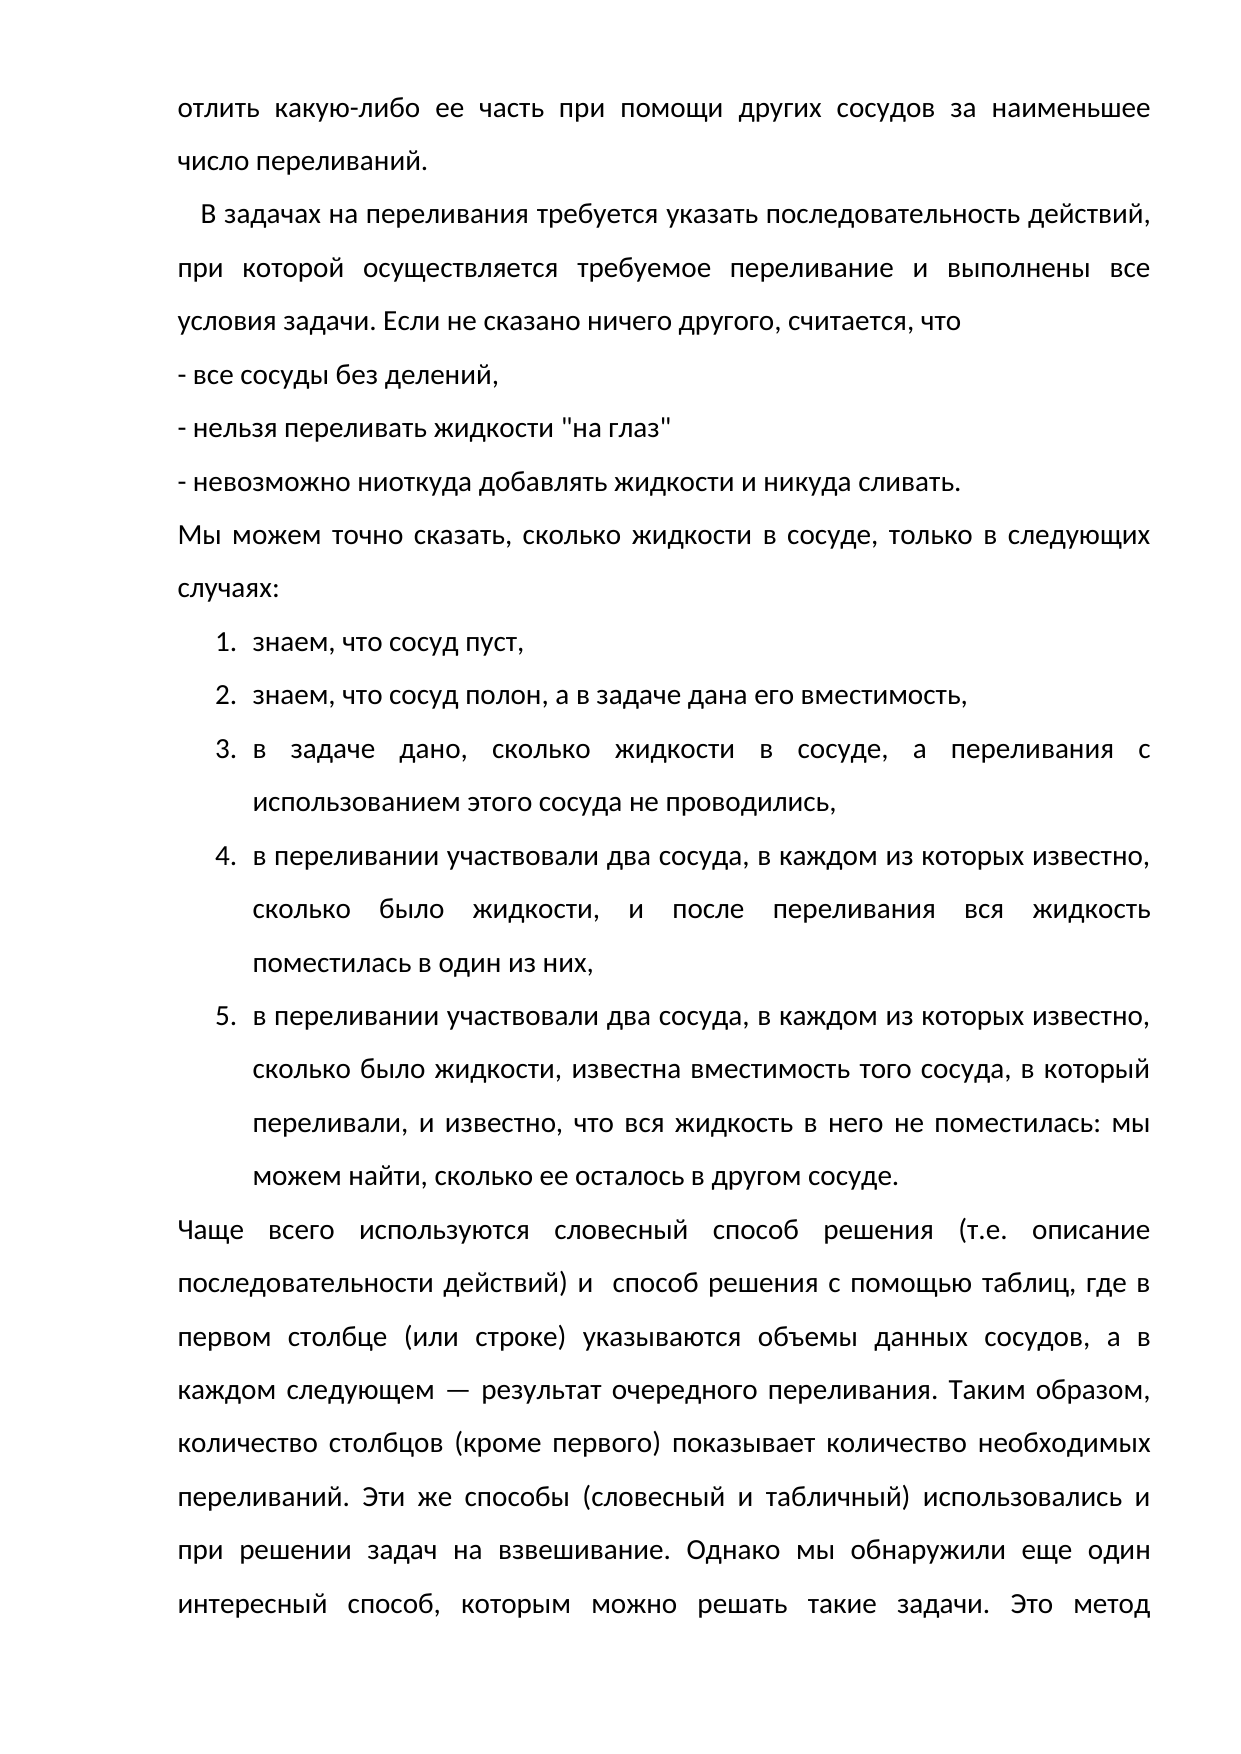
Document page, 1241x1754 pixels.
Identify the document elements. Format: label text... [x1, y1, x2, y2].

list в переливании участвовали два сосуда, в каждом из которых известно, сколько было жидкости, известна вместимость того сосуда, в который переливали, и известно, что вся жидкость в него не поместилась: мы можем найти, сколько ее осталось в другом сосуде. [215, 997, 1152, 1193]
text В задачах на переливания требуется указать последовательность действий, при которой осуществляется требуемое переливание и выполнены все условия задачи. Если не сказано ничего другого, считается, что [177, 196, 1152, 338]
text - нельзя переливать жидкости "на глаз" [177, 409, 1152, 445]
text - невозможно ниоткуда добавлять жидкости и никуда сливать. [177, 463, 1152, 498]
text Мы можем точно сказать, сколько жидкости в сосуде, только в следующих случаях: [177, 516, 1152, 605]
list знаем, что сосуд пуст, [215, 623, 1152, 659]
list в переливании участвовали два сосуда, в каждом из которых известно, сколько было жидкости, и после переливания вся жидкость поместилась в один из них, [215, 837, 1152, 979]
text - все сосуды без делений, [177, 356, 1152, 391]
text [177, 1211, 1152, 1621]
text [177, 89, 1152, 178]
list в задаче дано, сколько жидкости в сосуде, а переливания с использованием этого сосуда не проводились, [215, 730, 1152, 819]
list знаем, что сосуд полон, а в задаче дана его вместимость, [215, 676, 1152, 712]
